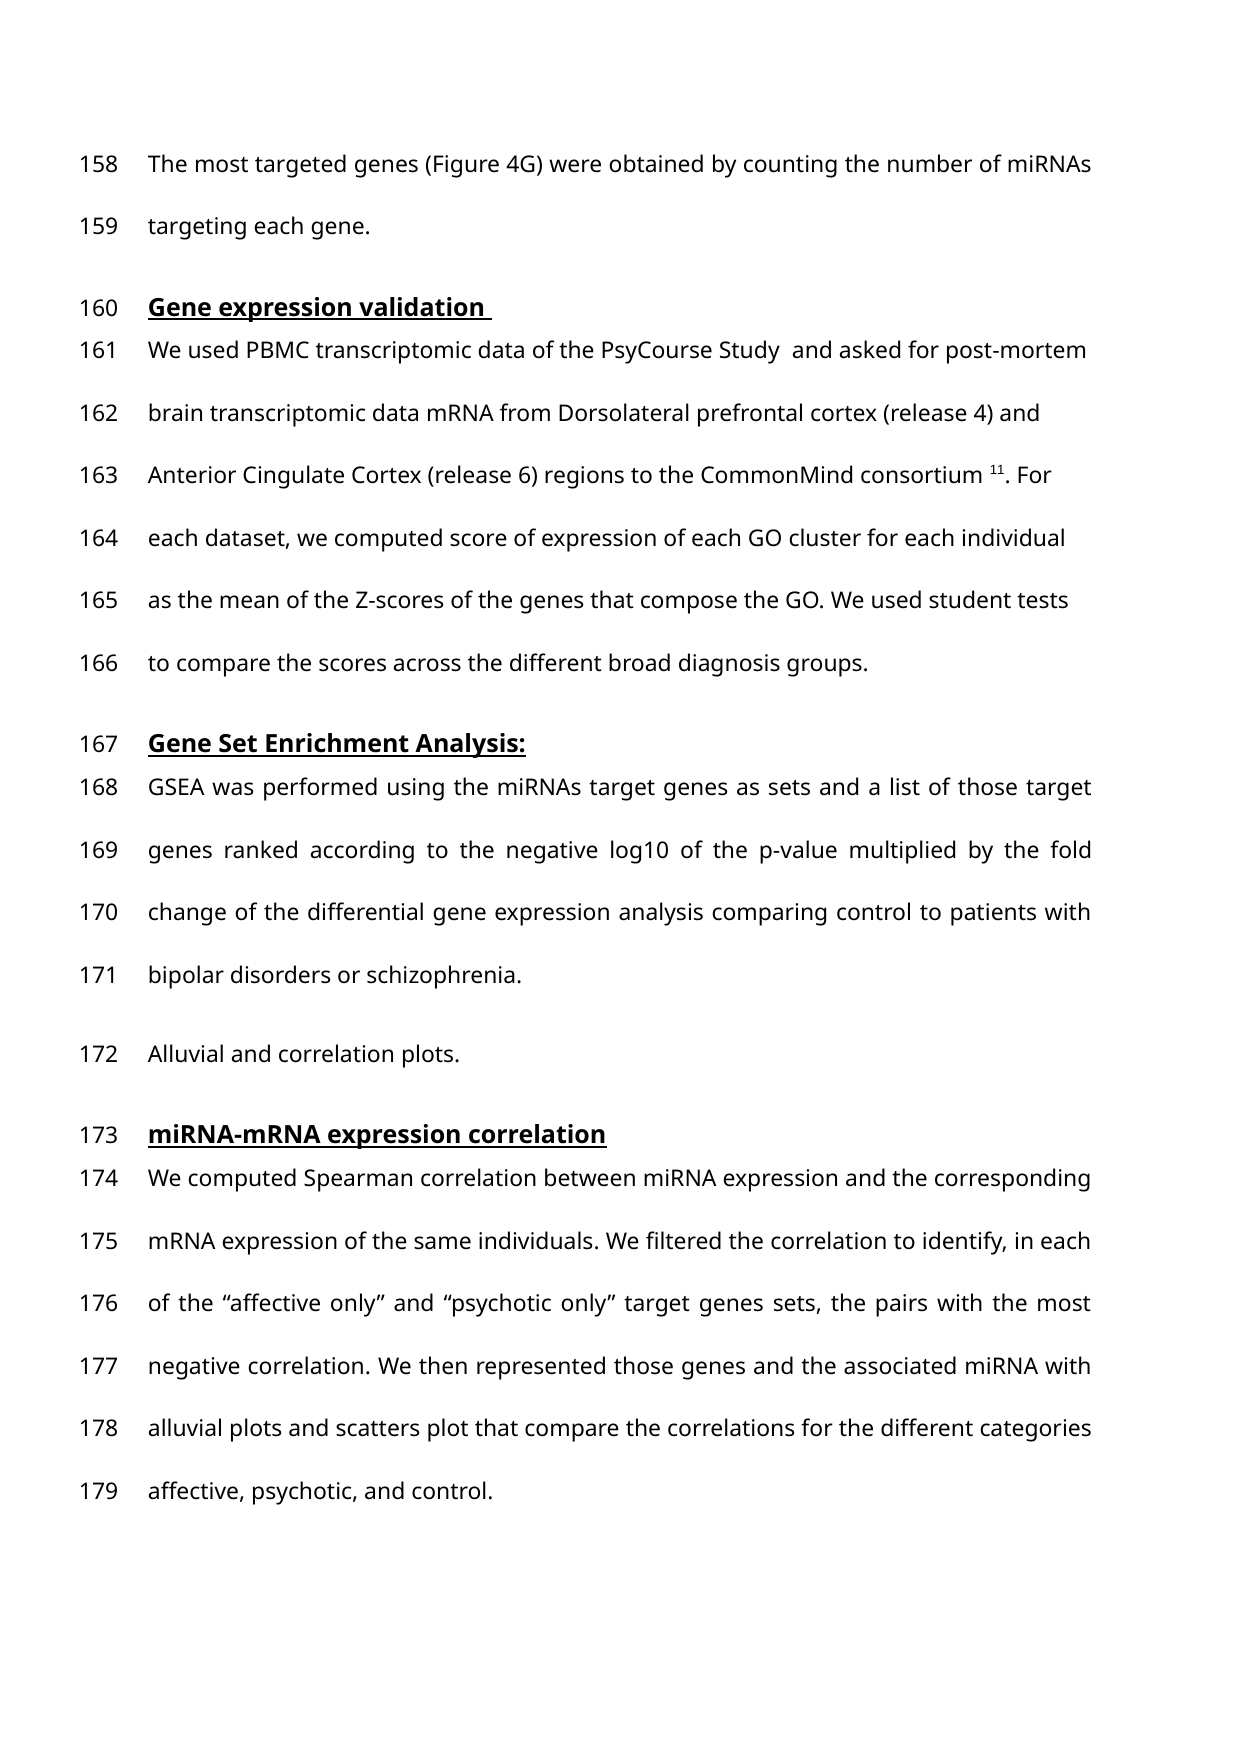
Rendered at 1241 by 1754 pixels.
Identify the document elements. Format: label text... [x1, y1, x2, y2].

text We computed Spearman correlation between miRNA expression and the corresponding mRNA expression of the same individuals. We filtered the correlation to identify, in each of the “affective only” and “psychotic only” target genes sets, the pairs with the most negative correlation. We then represented those genes and the associated miRNA with alluvial plots and scatters plot that compare the correlations for the different categories affective, psychotic, and control. [148, 1162, 1093, 1506]
subtitle miRNA-mRNA expression correlation [148, 1117, 1093, 1151]
subtitle Gene Set Enrichment Analysis: [148, 726, 1093, 760]
text The most targeted genes (Figure 4G) were obtained by counting the number of miRNAs targeting each gene. [148, 148, 1093, 241]
text We used PBMC transcriptomic data of the PsyCourse Study and asked for post-mortem brain transcriptomic data mRNA from Dorsolateral prefrontal cortex (release 4) and Anterior Cingulate Cortex (release 6) regions to the CommonMind consortium 11. For each dataset, we computed score of expression of each GO cluster for each individual as the mean of the Z-scores of the genes that compose the GO. We used student tests to compare the scores across the different broad diagnosis groups. [148, 334, 1093, 678]
text Alluvial and correlation plots. [148, 1038, 1093, 1069]
subtitle Gene expression validation [148, 289, 1093, 323]
text GSEA was performed using the miRNAs target genes as sets and a list of those target genes ranked according to the negative log10 of the p-value multiplied by the fold change of the differential gene expression analysis comparing control to patients with bipolar disorders or schizophrenia. [148, 771, 1093, 990]
